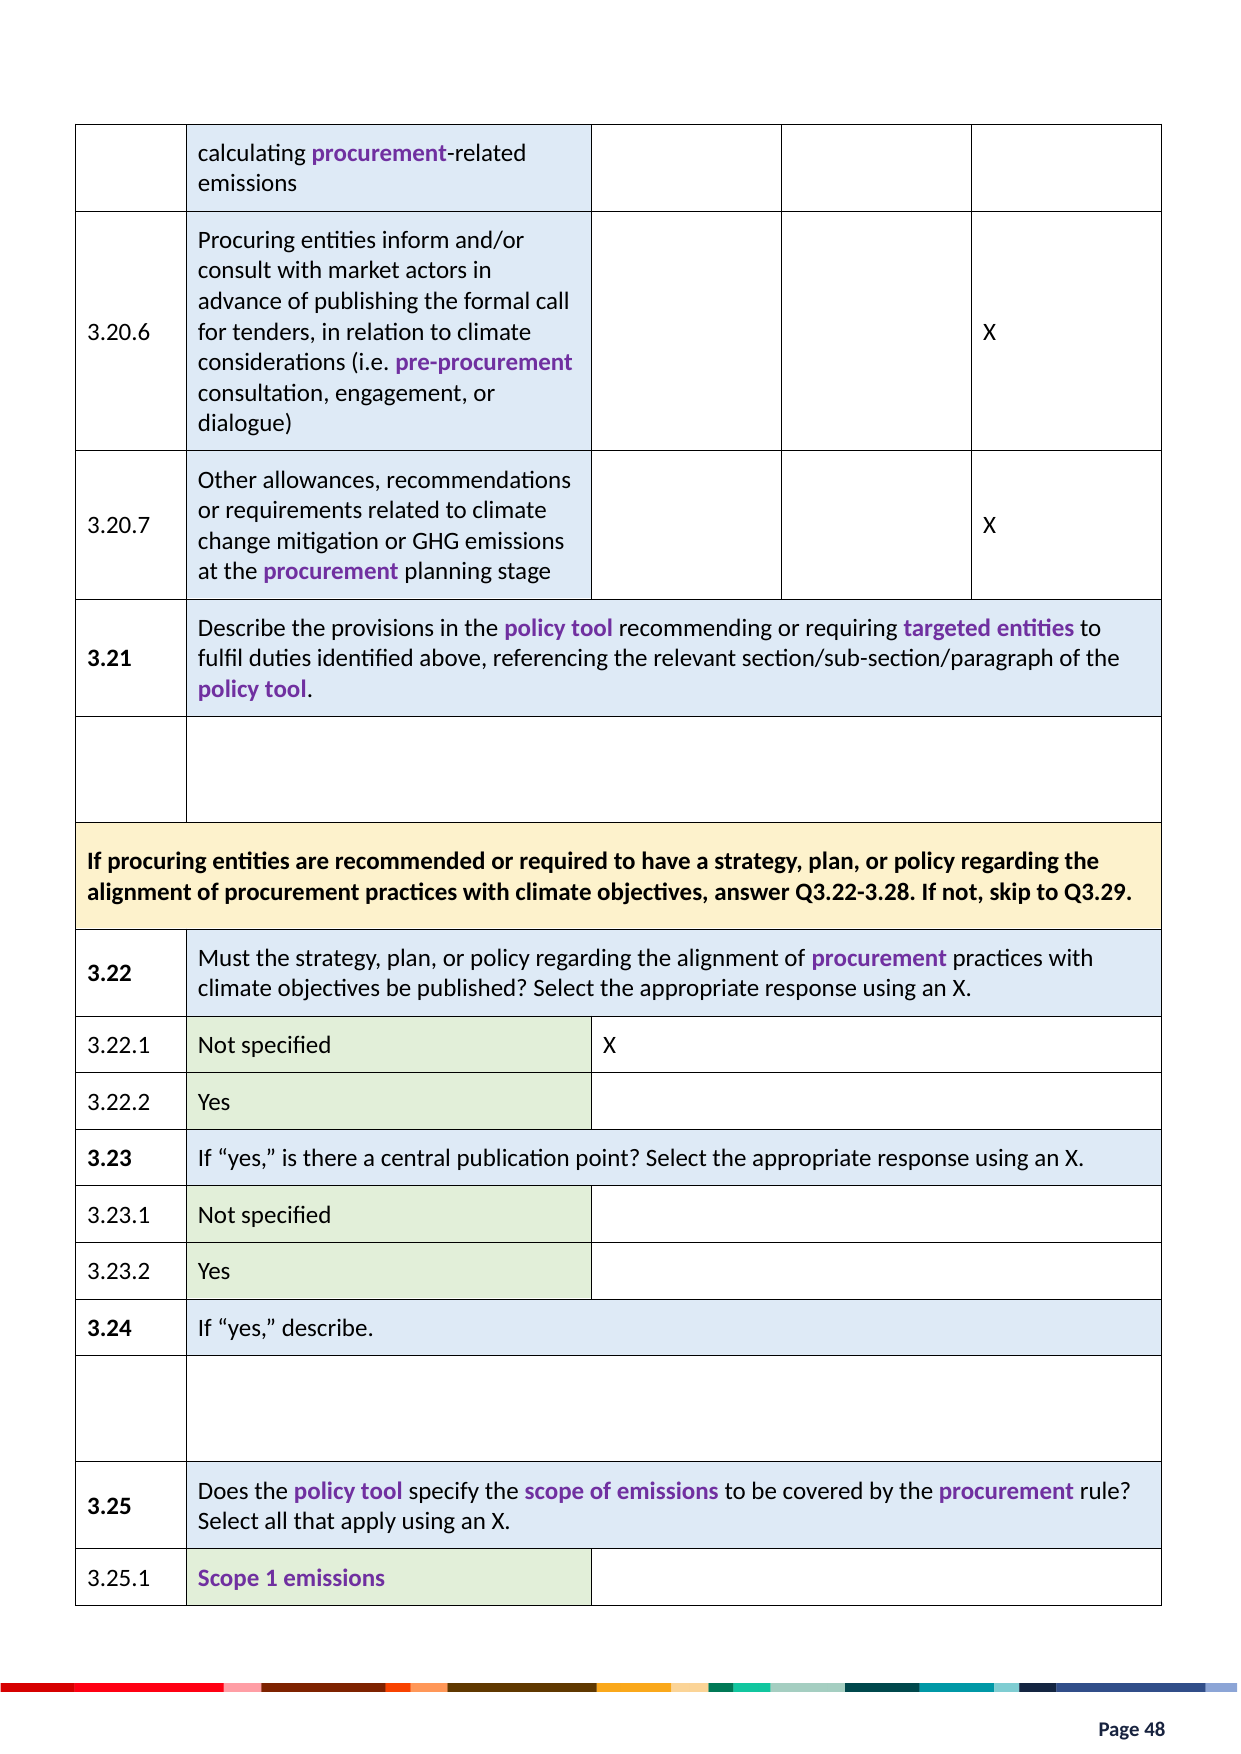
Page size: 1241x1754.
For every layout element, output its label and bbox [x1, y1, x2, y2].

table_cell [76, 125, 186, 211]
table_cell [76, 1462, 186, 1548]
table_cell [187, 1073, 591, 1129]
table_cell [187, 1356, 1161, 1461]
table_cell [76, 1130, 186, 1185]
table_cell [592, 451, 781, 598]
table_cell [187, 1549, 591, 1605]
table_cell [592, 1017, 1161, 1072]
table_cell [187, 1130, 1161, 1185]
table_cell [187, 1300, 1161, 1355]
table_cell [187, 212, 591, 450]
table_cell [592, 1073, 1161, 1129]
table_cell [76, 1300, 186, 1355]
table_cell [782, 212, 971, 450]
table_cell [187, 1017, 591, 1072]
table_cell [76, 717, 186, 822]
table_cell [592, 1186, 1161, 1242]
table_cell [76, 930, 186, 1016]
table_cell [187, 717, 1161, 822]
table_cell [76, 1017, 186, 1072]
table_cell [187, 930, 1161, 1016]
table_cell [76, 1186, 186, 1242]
picture [0, 1683, 1236, 1692]
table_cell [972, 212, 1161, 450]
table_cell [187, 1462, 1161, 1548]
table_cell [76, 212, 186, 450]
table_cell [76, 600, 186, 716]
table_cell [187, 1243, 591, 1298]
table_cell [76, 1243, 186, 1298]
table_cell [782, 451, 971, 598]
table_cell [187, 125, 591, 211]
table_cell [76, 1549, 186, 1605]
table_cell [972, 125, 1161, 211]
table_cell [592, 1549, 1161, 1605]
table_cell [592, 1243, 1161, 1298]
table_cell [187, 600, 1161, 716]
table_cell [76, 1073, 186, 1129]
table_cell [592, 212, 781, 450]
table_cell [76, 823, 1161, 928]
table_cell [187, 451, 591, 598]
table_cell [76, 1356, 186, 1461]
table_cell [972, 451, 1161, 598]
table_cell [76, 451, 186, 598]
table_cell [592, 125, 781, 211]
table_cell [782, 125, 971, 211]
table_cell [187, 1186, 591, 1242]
